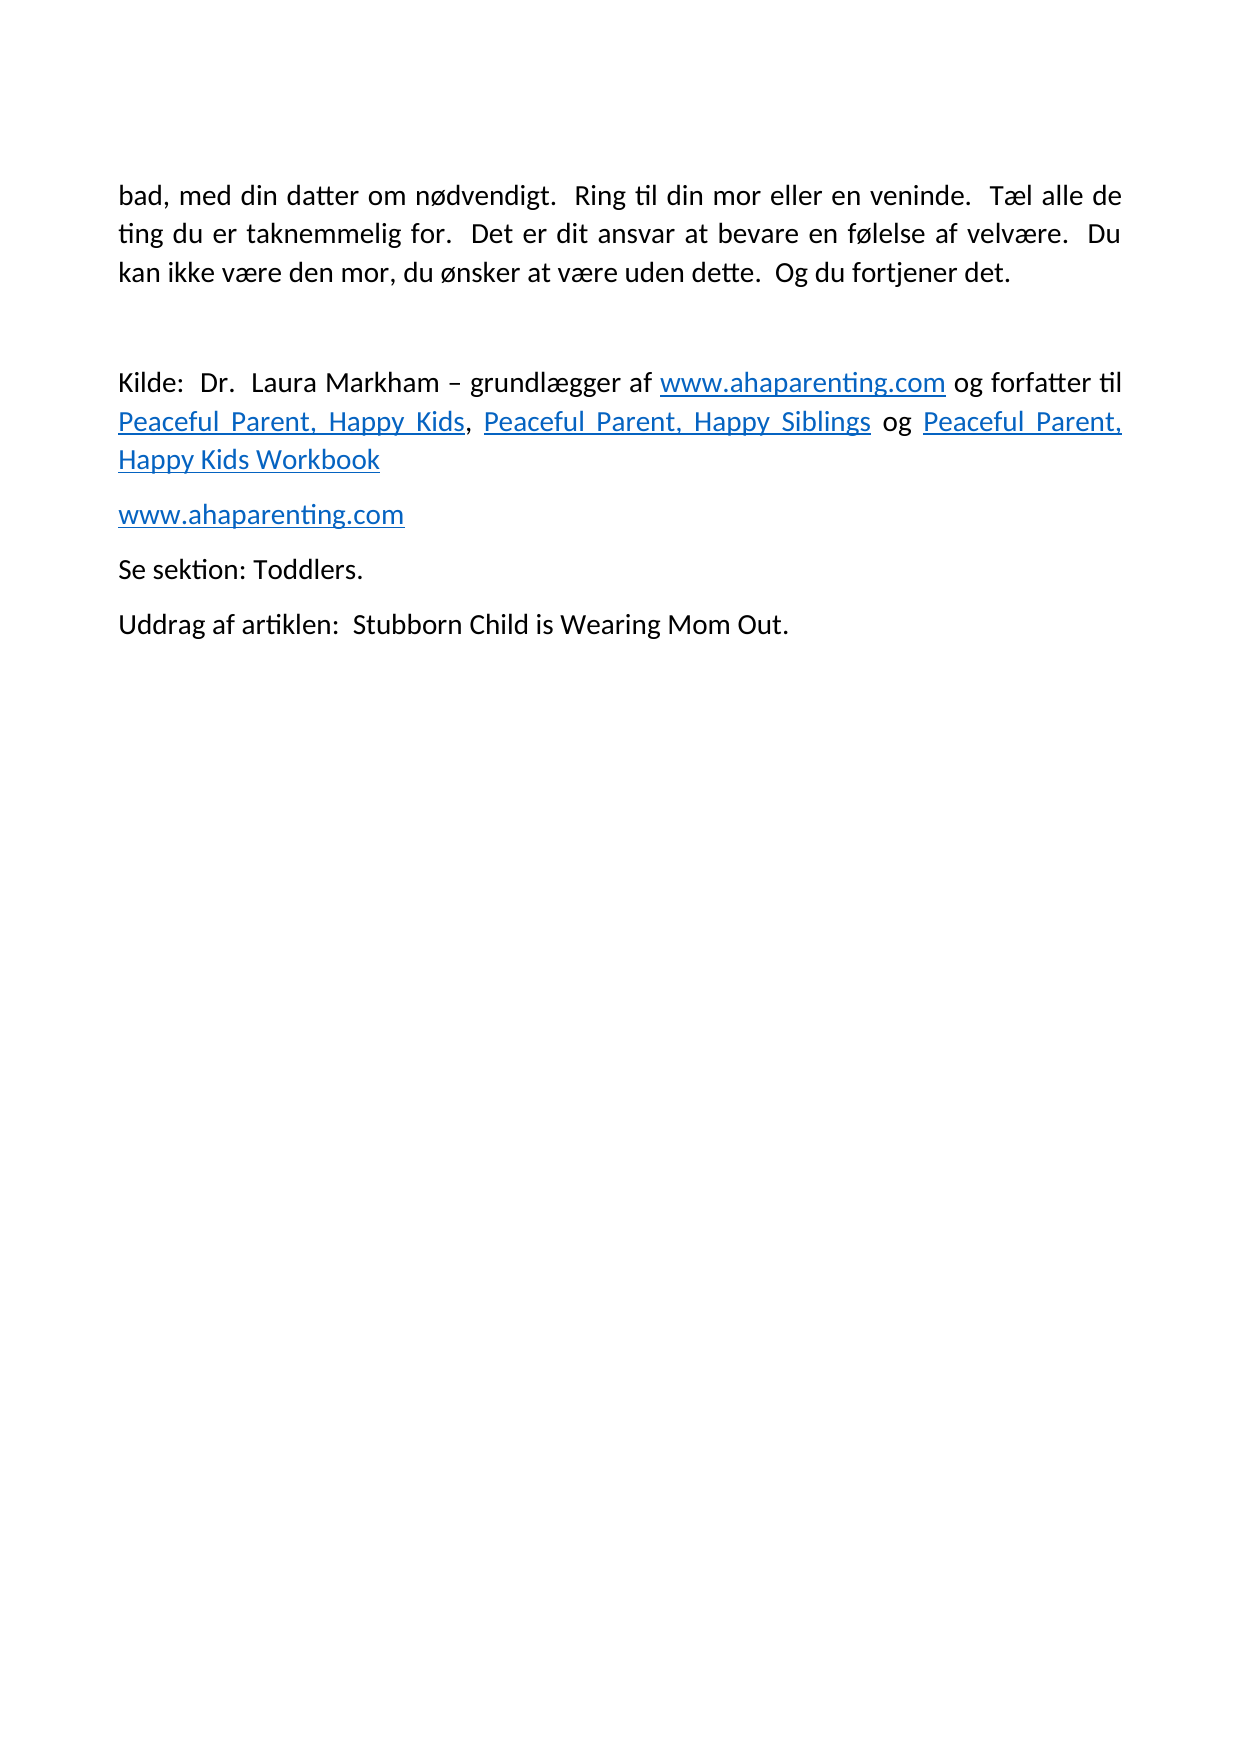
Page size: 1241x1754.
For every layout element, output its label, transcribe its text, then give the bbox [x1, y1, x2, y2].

text Se sektion: Toddlers. [118, 551, 1122, 587]
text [118, 177, 1122, 290]
text www.ahaparenting.com [118, 496, 1122, 532]
text Kilde: Dr. Laura Markham – grundlægger af www.ahaparenting.com og forfatter til Peaceful Parent, Happy Kids, Peaceful Parent, Happy Siblings og Peaceful Parent, Happy Kids Workbook [118, 364, 1122, 477]
text Uddrag af artiklen: Stubborn Child is Wearing Mom Out. [118, 606, 1122, 642]
